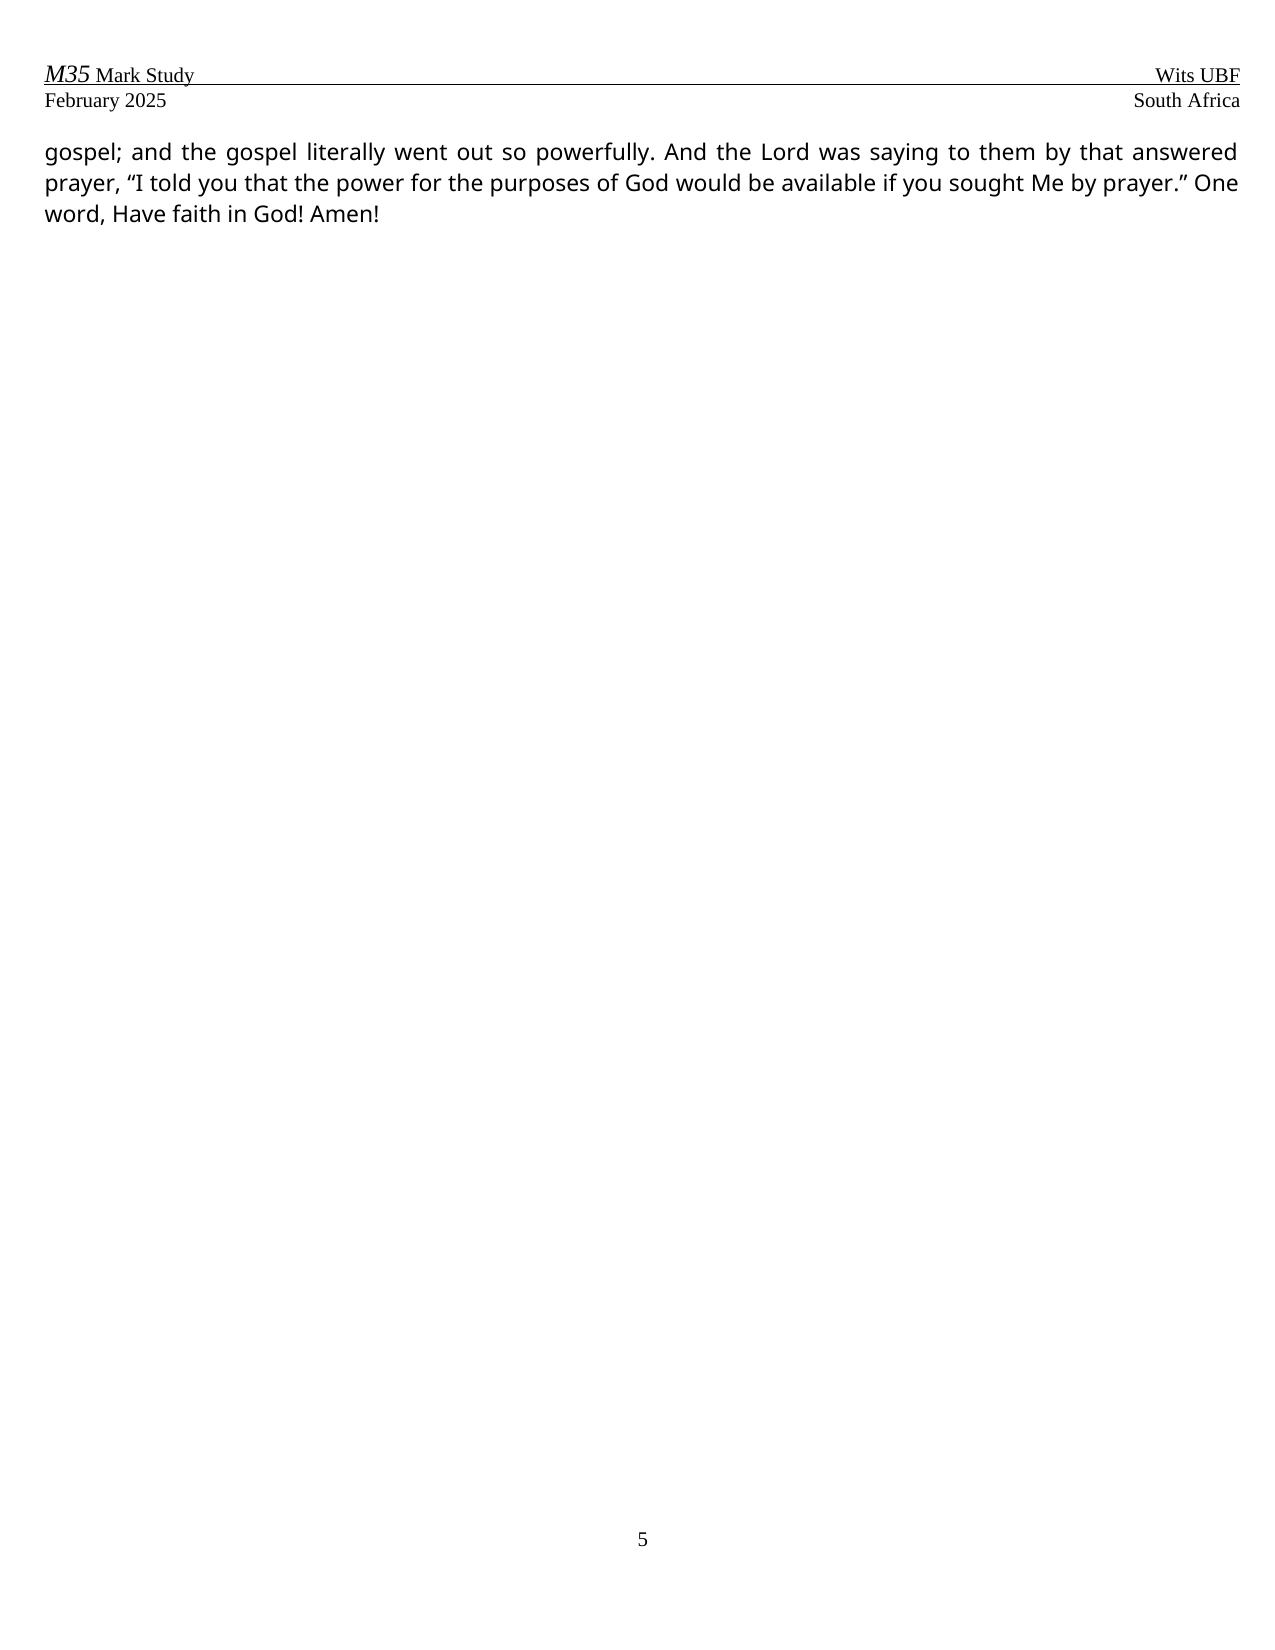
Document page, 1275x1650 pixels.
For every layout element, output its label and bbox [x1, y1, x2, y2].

text [44, 136, 1240, 230]
